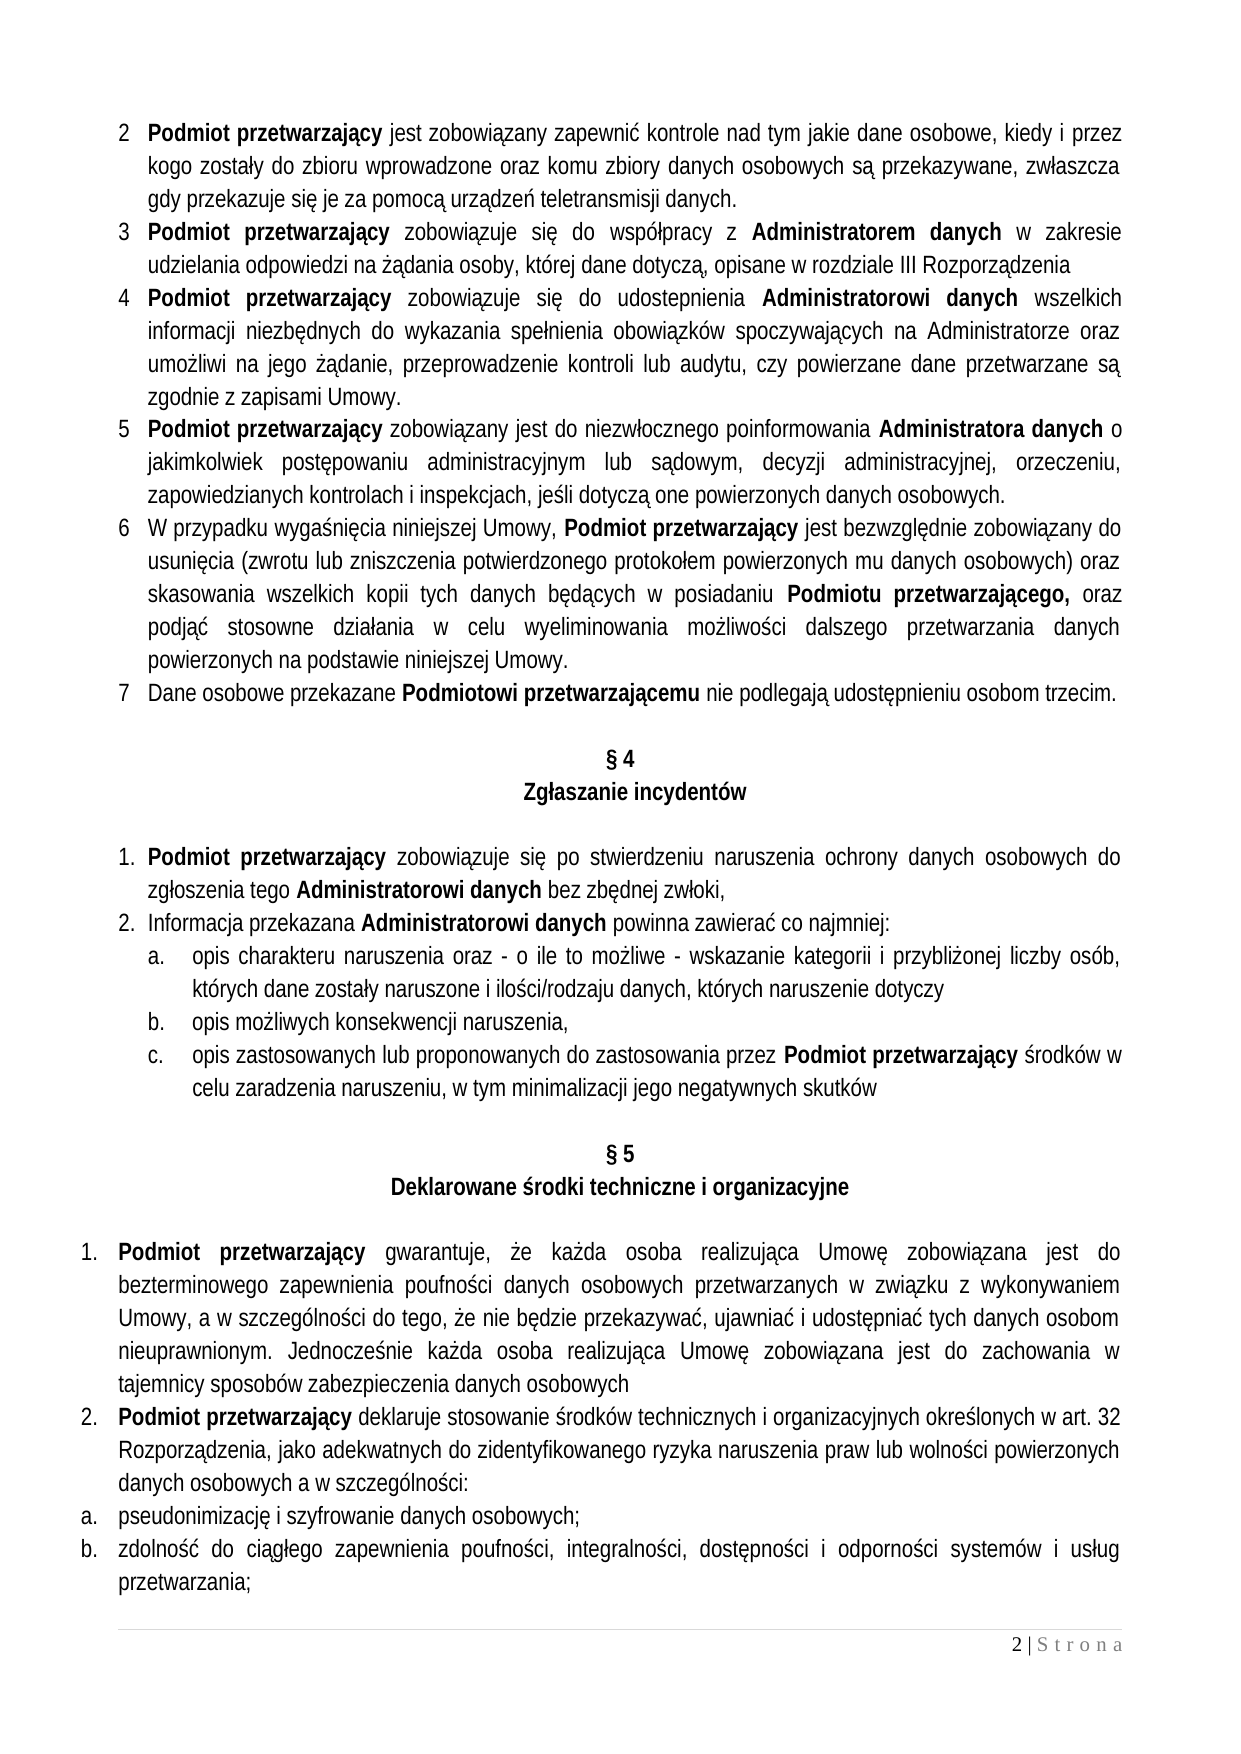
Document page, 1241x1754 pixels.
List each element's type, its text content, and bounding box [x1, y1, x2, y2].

list Podmiot przetwarzający jest zobowiązany zapewnić kontrole nad tym jakie dane osobowe, kiedy i przez kogo zostały do zbioru wprowadzone oraz komu zbiory danych osobowych są przekazywane, zwłaszcza gdy przekazuje się je za pomocą urządzeń teletransmisji danych. [118, 118, 1122, 213]
list Dane osobowe przekazane Podmiotowi przetwarzającemu nie podlegają udostępnieniu osobom trzecim. [118, 678, 1122, 706]
list opis możliwych konsekwencji naruszenia, [118, 1007, 1122, 1036]
text § 5 [118, 1138, 1122, 1167]
list zdolność do ciągłego zapewnienia poufności, integralności, dostępności i odporności systemów i usług przetwarzania; [81, 1533, 1122, 1595]
list Podmiot przetwarzający deklaruje stosowanie środków technicznych i organizacyjnych określonych w art. 32 Rozporządzenia, jako adekwatnych do zidentyfikowanego ryzyka naruszenia praw lub wolności powierzonych danych osobowych a w szczególności: [81, 1402, 1122, 1496]
list opis charakteru naruszenia oraz - o ile to możliwe - wskazanie kategorii i przybliżonej liczby osób, których dane zostały naruszone i ilości/rodzaju danych, których naruszenie dotyczy [148, 941, 1122, 1003]
list Podmiot przetwarzający gwarantuje, że każda osoba realizująca Umowę zobowiązana jest do bezterminowego zapewnienia poufności danych osobowych przetwarzanych w związku z wykonywaniem Umowy, a w szczególności do tego, że nie będzie przekazywać, ujawniać i udostępniać tych danych osobom nieuprawnionym. Jednocześnie każda osoba realizująca Umowę zobowiązana jest do zachowania w tajemnicy sposobów zabezpieczenia danych osobowych [81, 1237, 1122, 1398]
list Informacja przekazana Administratorowi danych powinna zawierać co najmniej: [118, 908, 1122, 937]
list W przypadku wygaśnięcia niniejszej Umowy, Podmiot przetwarzający jest bezwzględnie zobowiązany do usunięcia (zwrotu lub zniszczenia potwierdzonego protokołem powierzonych mu danych osobowych) oraz skasowania wszelkich kopii tych danych będących w posiadaniu Podmiotu przetwarzającego, oraz podjąć stosowne działania w celu wyeliminowania możliwości dalszego przetwarzania danych powierzonych na podstawie niniejszej Umowy. [118, 513, 1122, 673]
list pseudonimizację i szyfrowanie danych osobowych; [81, 1501, 1122, 1529]
list Podmiot przetwarzający zobowiązuje się po stwierdzeniu naruszenia ochrony danych osobowych do zgłoszenia tego Administratorowi danych bez zbędnej zwłoki, [118, 842, 1122, 904]
text Zgłaszanie incydentów [148, 776, 1122, 805]
text Deklarowane środki techniczne i organizacyjne [118, 1171, 1122, 1200]
list Podmiot przetwarzający zobowiązuje się do udostepnienia Administratorowi danych wszelkich informacji niezbędnych do wykazania spełnienia obowiązków spoczywających na Administratorze oraz umożliwi na jego żądanie, przeprowadzenie kontroli lub audytu, czy powierzane dane przetwarzane są zgodnie z zapisami Umowy. [118, 283, 1122, 410]
list Podmiot przetwarzający zobowiązuje się do współpracy z Administratorem danych w zakresie udzielania odpowiedzi na żądania osoby, której dane dotyczą, opisane w rozdziale III Rozporządzenia [118, 217, 1122, 278]
list Podmiot przetwarzający zobowiązany jest do niezwłocznego poinformowania Administratora danych o jakimkolwiek postępowaniu administracyjnym lub sądowym, decyzji administracyjnej, orzeczeniu, zapowiedzianych kontrolach i inspekcjach, jeśli dotyczą one powierzonych danych osobowych. [118, 414, 1122, 509]
list opis zastosowanych lub proponowanych do zastosowania przez Podmiot przetwarzający środków w celu zaradzenia naruszeniu, w tym minimalizacji jego negatywnych skutków [148, 1040, 1122, 1101]
text § 4 [118, 743, 1122, 772]
